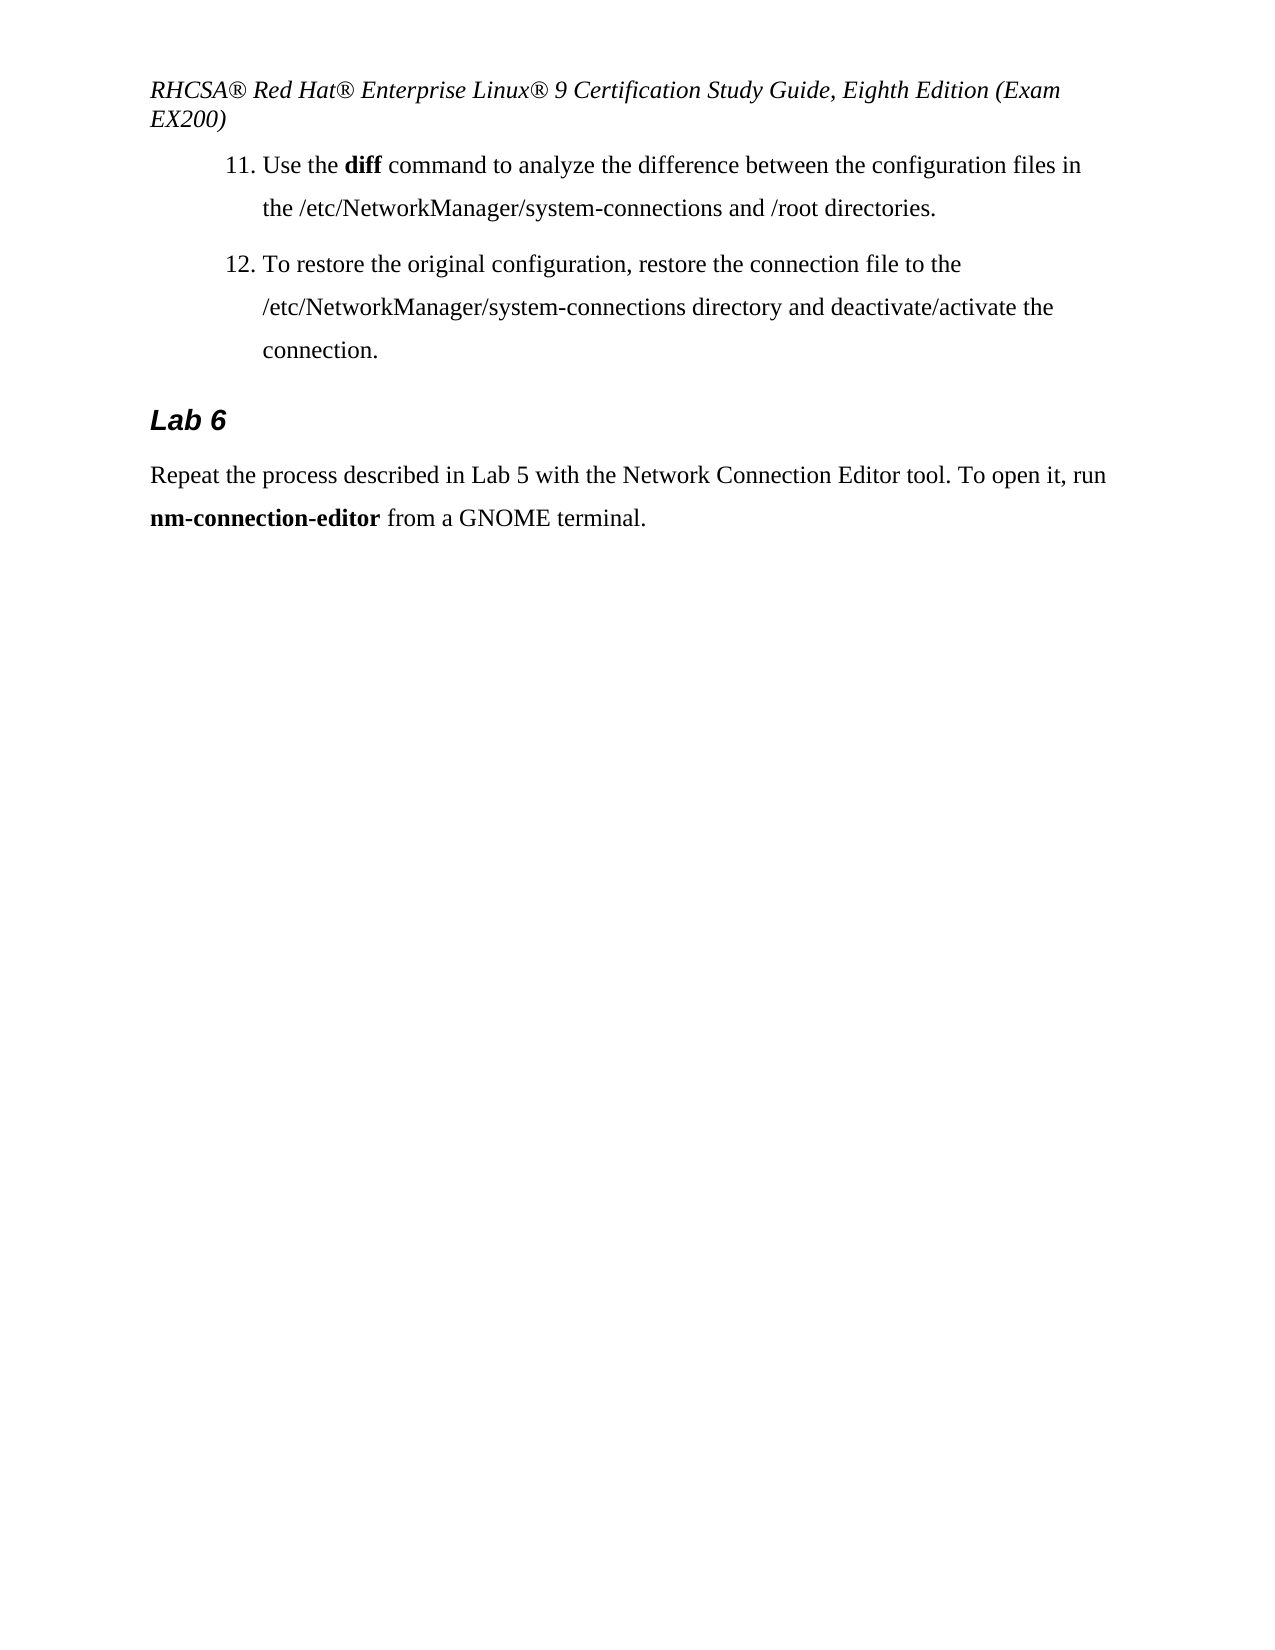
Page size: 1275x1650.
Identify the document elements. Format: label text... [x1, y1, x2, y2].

subtitle Lab 6 [150, 403, 1125, 437]
list Use the diff command to analyze the difference between the configuration files in the /etc/NetworkManager/system-connections and /root directories. [225, 150, 1125, 222]
text Repeat the process described in Lab 5 with the Network Connection Editor tool. To open it, run nm-connection-editor from a GNOME terminal. [150, 460, 1125, 532]
list To restore the original configuration, restore the connection file to the /etc/NetworkManager/system-connections directory and deactivate/activate the connection. [225, 249, 1125, 364]
